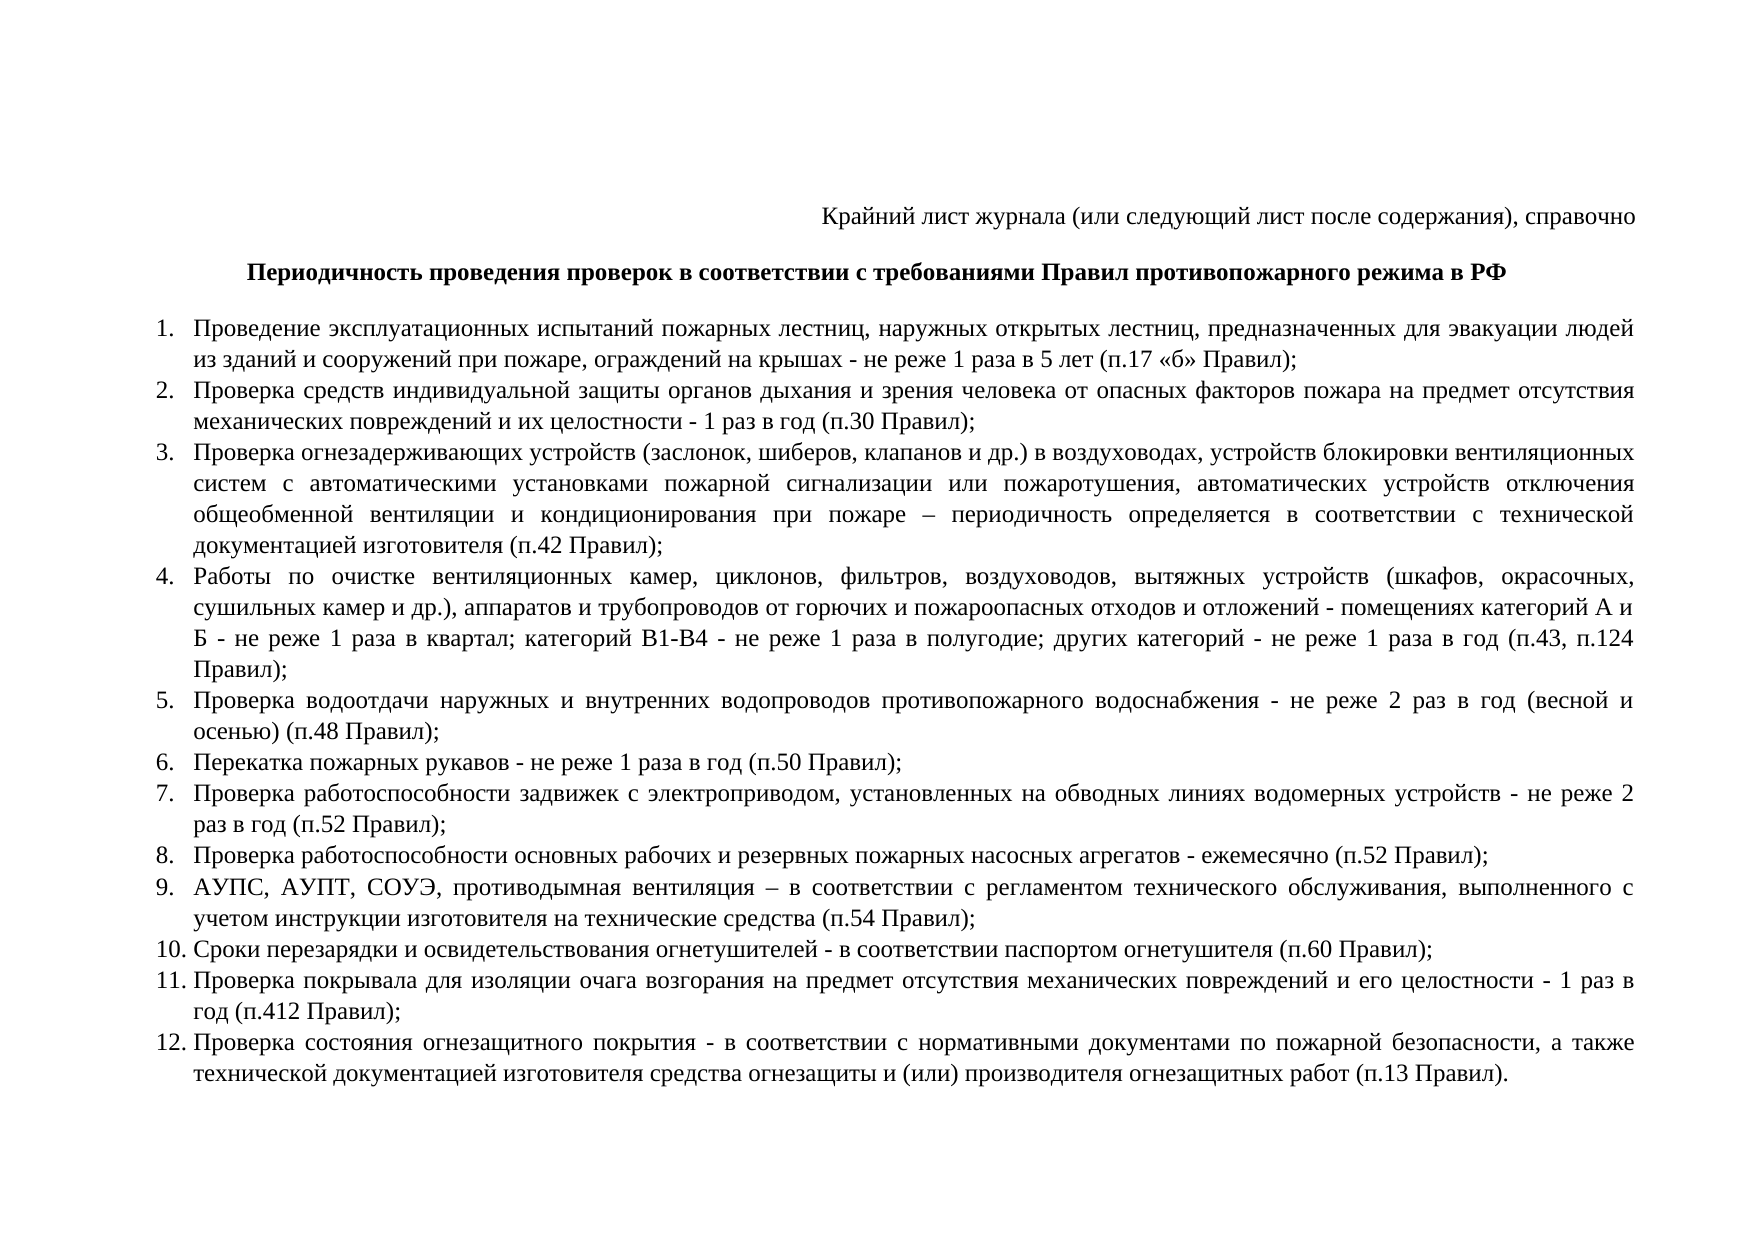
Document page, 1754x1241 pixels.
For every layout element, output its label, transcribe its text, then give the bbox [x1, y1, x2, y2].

list Проверка покрывала для изоляции очага возгорания на предмет отсутствия механических повреждений и его целостности - 1 раз в год (п.412 Правил); [156, 965, 1636, 1024]
list Проверка работоспособности основных рабочих и резервных пожарных насосных агрегатов - ежемесячно (п.52 Правил); [156, 841, 1636, 869]
list Сроки перезарядки и освидетельствования огнетушителей - в соответствии паспортом огнетушителя (п.60 Правил); [156, 934, 1636, 962]
list Проверка средств индивидуальной защиты органов дыхания и зрения человека от опасных факторов пожара на предмет отсутствия механических повреждений и их целостности - 1 раз в год (п.30 Правил); [156, 375, 1636, 435]
list АУПС, АУПТ, СОУЭ, противодымная вентиляция – в соответствии с регламентом технического обслуживания, выполненного с учетом инструкции изготовителя на технические средства (п.54 Правил); [156, 872, 1636, 931]
text Крайний лист журнала (или следующий лист после содержания), справочно [118, 201, 1636, 229]
list Проверка работоспособности задвижек с электроприводом, установленных на обводных линиях водомерных устройств - не реже 2 раз в год (п.52 Правил); [156, 778, 1636, 838]
list Проверка водоотдачи наружных и внутренних водопроводов противопожарного водоснабжения - не реже 2 раз в год (весной и осенью) (п.48 Правил); [156, 685, 1636, 745]
list Работы по очистке вентиляционных камер, циклонов, фильтров, воздуховодов, вытяжных устройств (шкафов, окрасочных, сушильных камер и др.), аппаратов и трубопроводов от горючих и пожароопасных отходов и отложений - помещениях категорий А и Б - не реже 1 раза в квартал; категорий В1-В4 - не реже 1 раза в полугодие; других категорий - не реже 1 раза в год (п.43, п.124 Правил); [156, 561, 1636, 683]
list Проверка состояния огнезащитного покрытия - в соответствии с нормативными документами по пожарной безопасности, а также технической документацией изготовителя средства огнезащиты и (или) производителя огнезащитных работ (п.13 Правил). [156, 1027, 1636, 1087]
text Периодичность проведения проверок в соответствии с требованиями Правил противопожарного режима в РФ [118, 257, 1636, 286]
list Проведение эксплуатационных испытаний пожарных лестниц, наружных открытых лестниц, предназначенных для эвакуации людей из зданий и сооружений при пожаре, ограждений на крышах - не реже 1 раза в 5 лет (п.17 «б» Правил); [156, 313, 1636, 373]
list Перекатка пожарных рукавов - не реже 1 раза в год (п.50 Правил); [156, 747, 1636, 776]
list Проверка огнезадерживающих устройств (заслонок, шиберов, клапанов и др.) в воздуховодах, устройств блокировки вентиляционных систем с автоматическими установками пожарной сигнализации или пожаротушения, автоматических устройств отключения общеобменной вентиляции и кондиционирования при пожаре – периодичность определяется в соответствии с технической документацией изготовителя (п.42 Правил); [156, 437, 1636, 559]
